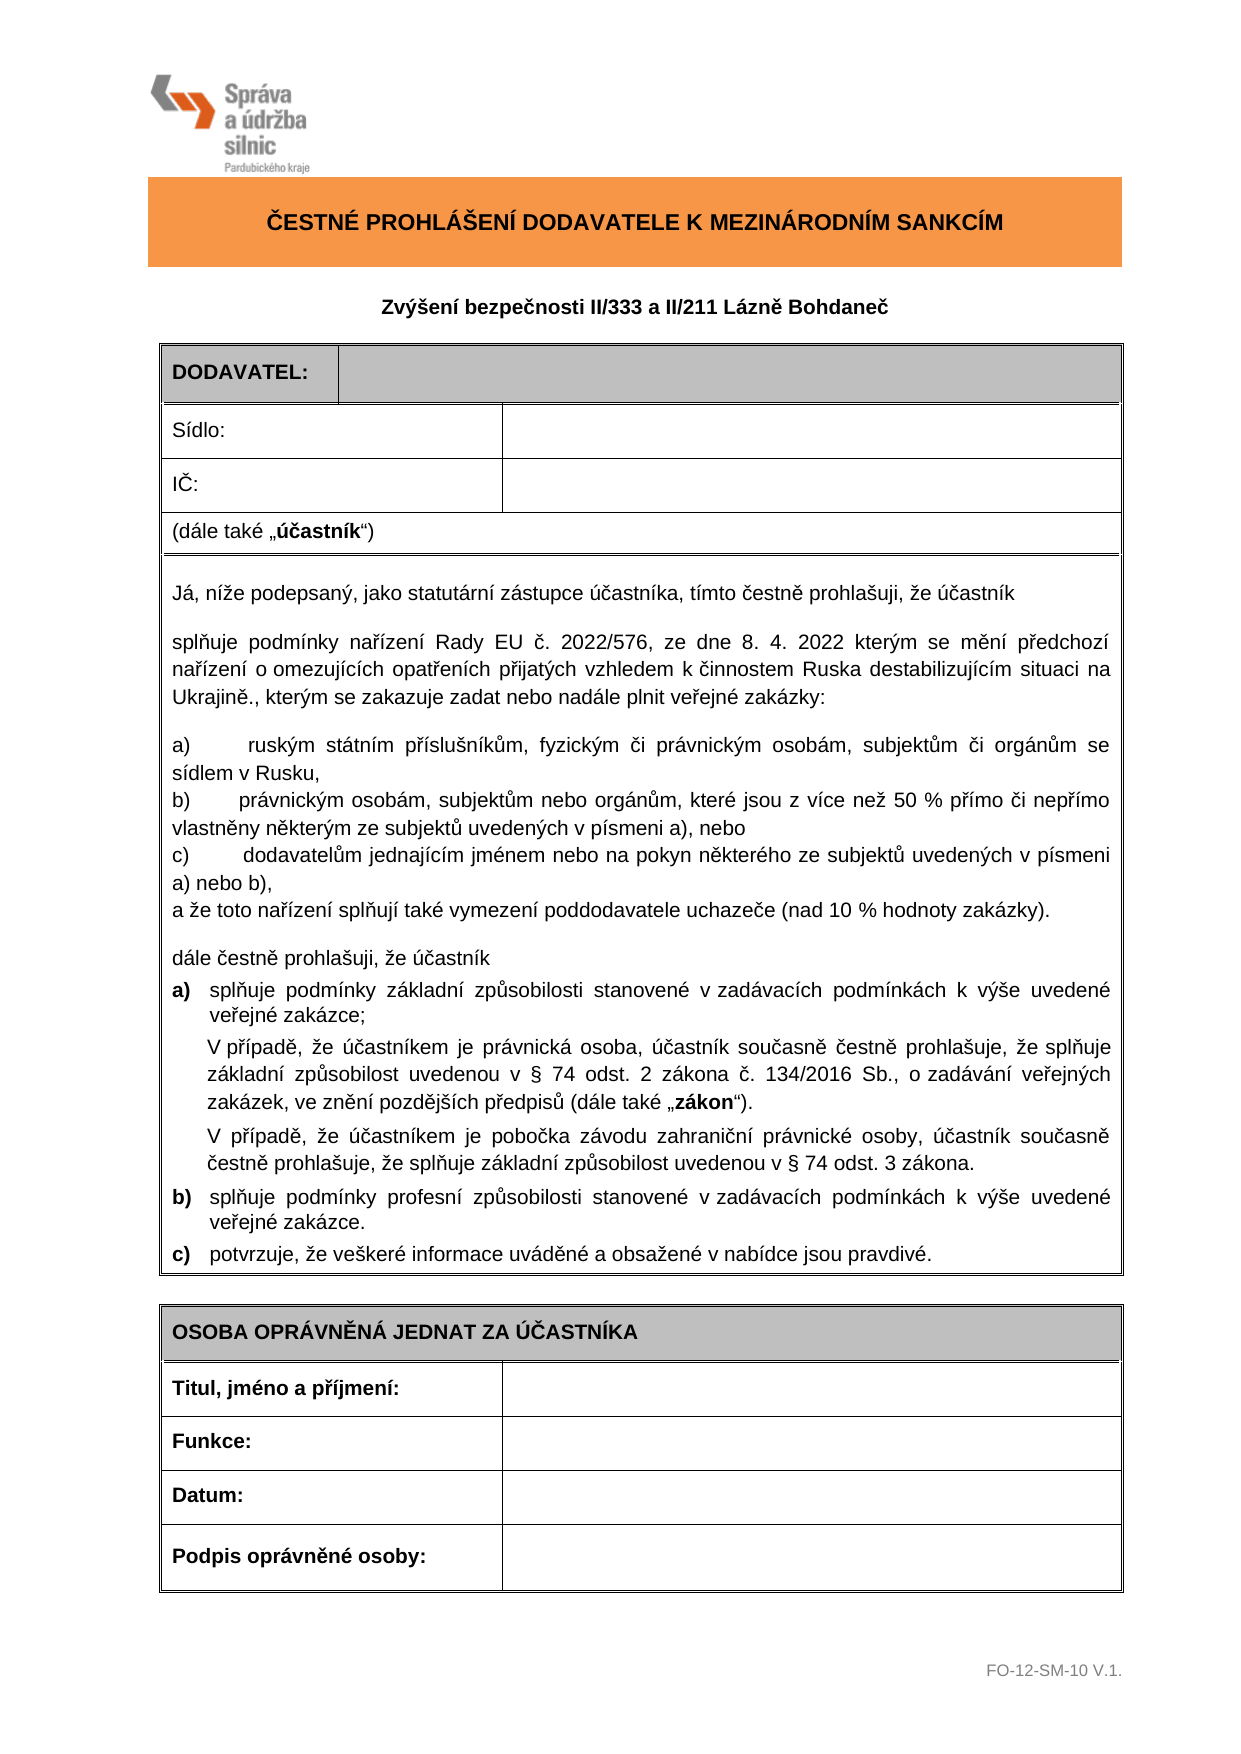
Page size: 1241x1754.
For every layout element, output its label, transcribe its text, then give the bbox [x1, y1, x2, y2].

table_cell Podpis oprávněné osoby: [162, 1525, 502, 1590]
table_cell Já, níže podepsaný, jako statutární zástupce účastníka, tímto čestně prohlašuji, že účastník splňuje podmínky nařízení Rady EU č. 2022/576, ze dne 8. 4. 2022 kterým se mění předchozí nařízení o omezujících opatřeních přijatých vzhledem k činnostem Ruska destabilizujícím situaci na Ukrajině., kterým se zakazuje zadat nebo nadále plnit veřejné zakázky: a) ruským státním příslušníkům, fyzickým či právnickým osobám, subjektům či orgánům se sídlem v Rusku, b) právnickým osobám, subjektům nebo orgánům, které jsou z více než 50 % přímo či nepřímo vlastněny některým ze subjektů uvedených v písmeni a), nebo c) dodavatelům jednajícím jménem nebo na pokyn některého ze subjektů uvedených v písmeni a) nebo b), a že toto nařízení splňují také vymezení poddodavatele uchazeče (nad 10 % hodnoty zakázky). dále čestně prohlašuji, že účastník splňuje podmínky základní způsobilosti stanovené v zadávacích podmínkách k výše uvedené veřejné zakázce; V případě, že účastníkem je právnická osoba, účastník současně čestně prohlašuje, že splňuje základní způsobilost uvedenou v § 74 odst. 2 zákona č. 134/2016 Sb., o zadávání veřejných zakázek, ve znění pozdějších předpisů (dále také „zákon“). V případě, že účastníkem je pobočka závodu zahraniční právnické osoby, účastník současně čestně prohlašuje, že splňuje základní způsobilost uvedenou v § 74 odst. 3 zákona. splňuje podmínky profesní způsobilosti stanovené v zadávacích podmínkách k výše uvedené veřejné zakázce. potvrzuje, že veškeré informace uváděné a obsažené v nabídce jsou pravdivé. [161, 553, 1122, 1273]
table_cell Datum: [162, 1471, 502, 1523]
table_cell [503, 1360, 1122, 1416]
table_cell [503, 459, 1121, 512]
table_cell [503, 1471, 1121, 1523]
table_cell Titul, jméno a příjmení: [161, 1360, 502, 1416]
table_cell (dále také „účastník“) [162, 513, 1121, 553]
table_header DODAVATEL: [162, 346, 338, 402]
table_cell Funkce: [162, 1417, 502, 1470]
table_cell Sídlo: [161, 402, 502, 458]
table_cell [503, 1525, 1121, 1590]
picture [147, 73, 314, 177]
table_cell [503, 402, 1122, 458]
table_header [339, 346, 1121, 402]
text Zvýšení bezpečnosti II/333 a II/211 Lázně Bohdaneč [148, 294, 1122, 318]
table_cell IČ: [162, 459, 502, 512]
table_cell [503, 1417, 1121, 1470]
table_header osoba oprávněná jednat za účastníka [162, 1307, 1121, 1360]
text ČESTNÉ PROHLÁŠENÍ DODAVATELE K MEZINÁRODNÍM SANKCÍM [148, 208, 1122, 235]
